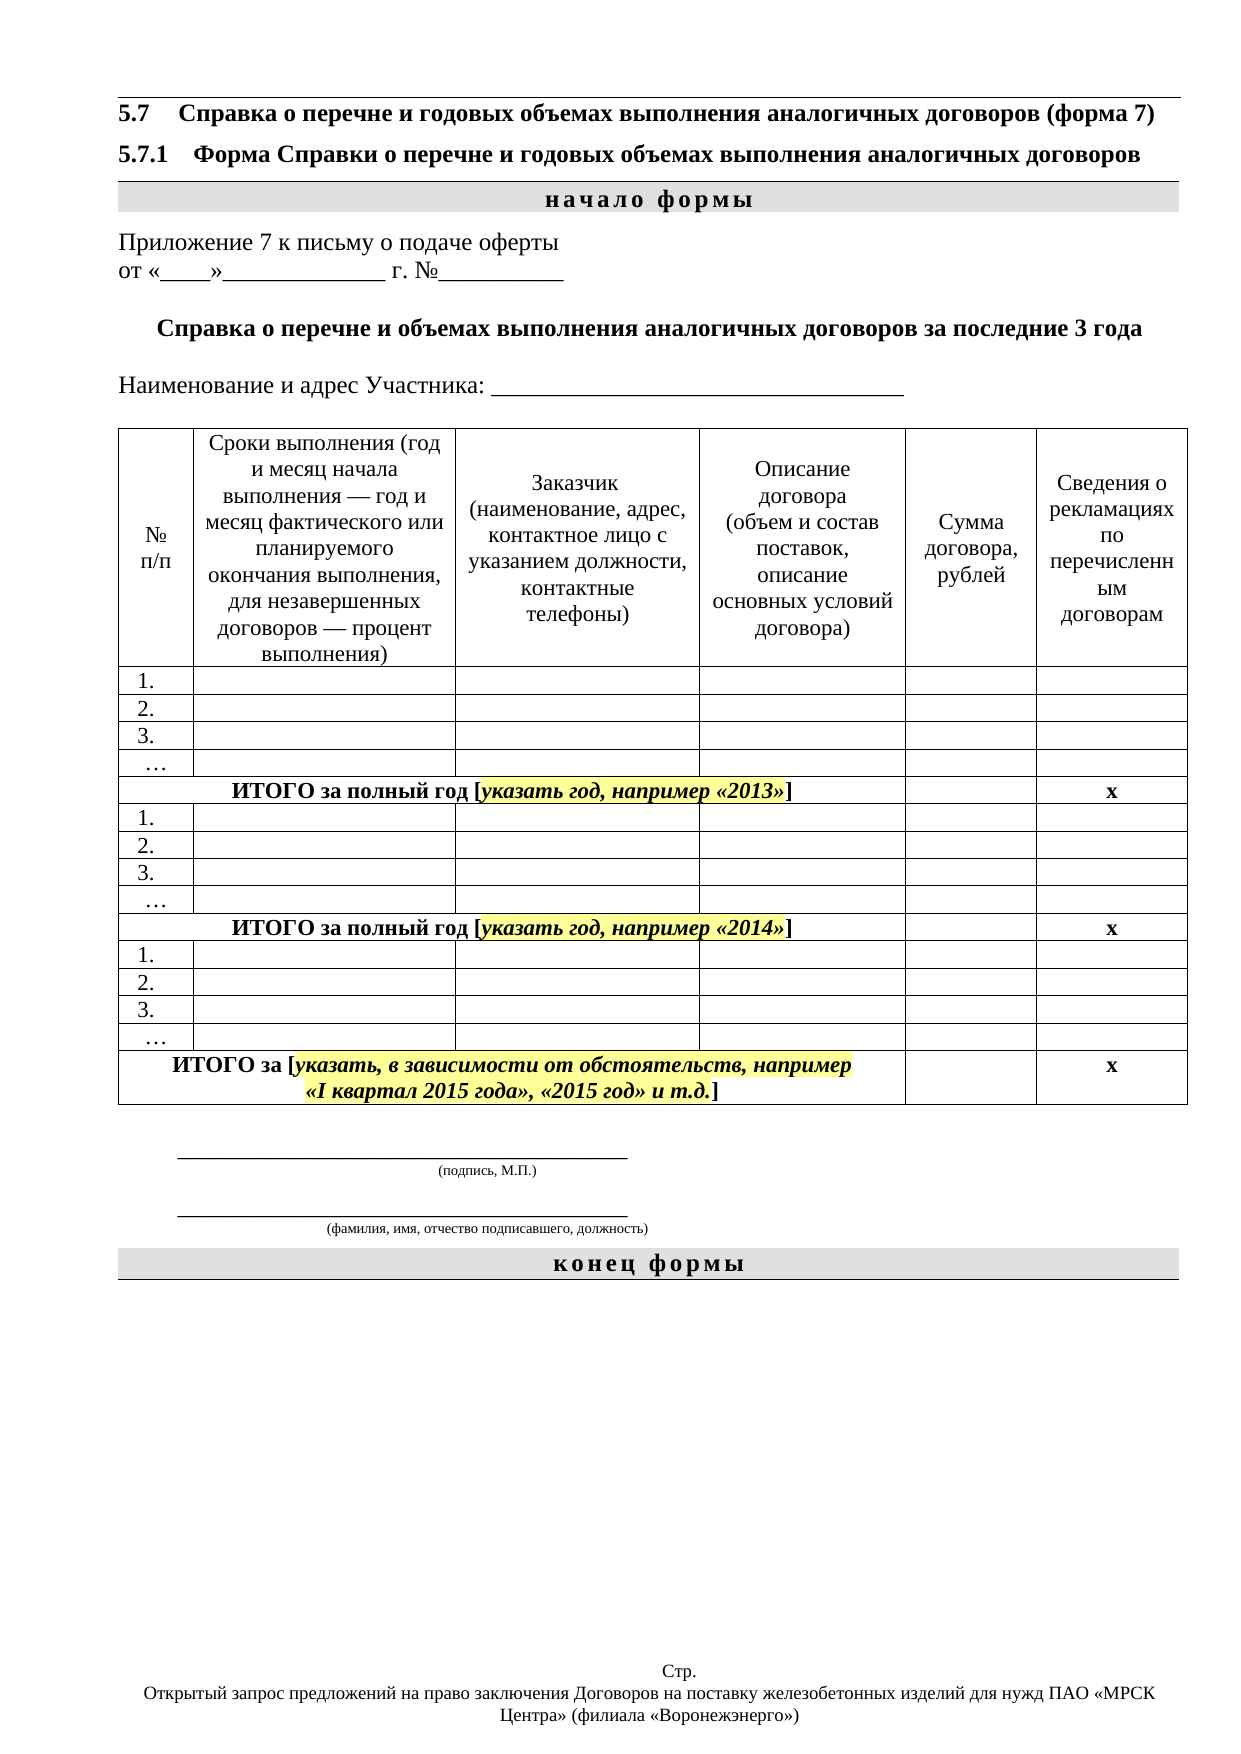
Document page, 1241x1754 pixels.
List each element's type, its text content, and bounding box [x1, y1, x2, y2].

table_cell [906, 695, 1036, 721]
table_cell [906, 832, 1036, 858]
subtitle Форма Справки о перечне и годовых объемах выполнения аналогичных договоров [118, 139, 1181, 168]
table_cell [194, 859, 455, 885]
table_cell ИТОГО за [указать, в зависимости от обстоятельств, например «I квартал 2015 года», «2015 год» и т.д.] [119, 1051, 305, 1103]
table_cell [194, 695, 455, 721]
table_cell [1037, 832, 1187, 858]
table_cell [906, 859, 1036, 885]
table_cell [119, 996, 193, 1022]
table_cell х [1037, 1051, 1187, 1103]
table_cell [906, 1051, 1036, 1103]
table_cell [194, 886, 455, 913]
table_cell [1037, 996, 1187, 1022]
table_cell [906, 722, 1036, 748]
table_cell [456, 695, 699, 721]
table_cell [906, 969, 1036, 995]
table_header Описание договора (объем и состав поставок, описание основных условий договора) [700, 429, 905, 666]
table_cell х [1037, 777, 1187, 803]
table_header Сведения о рекламациях по перечисленным договорам [1037, 429, 1187, 666]
text (фамилия, имя, отчество подписавшего, должность) [118, 1219, 797, 1248]
table_cell [194, 996, 455, 1022]
table_cell [119, 722, 193, 748]
table_cell [1037, 804, 1187, 831]
table_cell [456, 859, 699, 885]
table_header Сумма договора, рублей [906, 429, 1036, 666]
text конец формы [118, 1248, 1179, 1279]
table_cell [456, 804, 699, 831]
table_cell … [119, 886, 193, 913]
table_cell [906, 996, 1036, 1022]
table_cell [700, 667, 905, 694]
table_cell [1037, 941, 1187, 968]
table_cell [456, 667, 699, 694]
table_cell [194, 804, 455, 831]
table_cell [194, 941, 455, 968]
table_cell [456, 969, 699, 995]
table_cell [119, 667, 193, 694]
table_cell [119, 859, 193, 885]
table_cell [700, 832, 905, 858]
table_cell [906, 750, 1036, 776]
table_cell [456, 750, 699, 776]
table_cell [119, 941, 193, 968]
table_cell [700, 695, 905, 721]
table_cell х [1037, 914, 1187, 940]
table_cell [700, 1024, 905, 1050]
table_cell [1037, 1024, 1187, 1050]
table_cell [1037, 750, 1187, 776]
table_cell [456, 996, 699, 1022]
table_cell [700, 804, 905, 831]
subtitle Справка о перечне и годовых объемах выполнения аналогичных договоров (форма 7) [118, 98, 1181, 127]
table_cell [1037, 667, 1187, 694]
table_cell [1037, 859, 1187, 885]
table_cell [194, 969, 455, 995]
table_cell [700, 750, 905, 776]
table_cell … [119, 1024, 193, 1050]
table_cell [1037, 722, 1187, 748]
table_cell [906, 804, 1036, 831]
table_cell [456, 722, 699, 748]
table_header Сроки выполнения (год и месяц начала выполнения — год и месяц фактического или планируемого окончания выполнения, для незавершенных договоров — процент выполнения) [194, 429, 455, 666]
table_cell [700, 859, 905, 885]
table_cell [906, 667, 1036, 694]
table_cell [194, 750, 455, 776]
text (подпись, М.П.) [118, 1162, 797, 1191]
table_cell [194, 1024, 455, 1050]
text Справка о перечне и объемах выполнения аналогичных договоров за последние 3 года [118, 313, 1181, 342]
table_header Заказчик (наименование, адрес, контактное лицо с указанием должности, контактные телефоны) [456, 429, 699, 666]
table_cell ИТОГО за полный год [указать год, например «2014»] [785, 914, 905, 940]
table_cell [194, 722, 455, 748]
table_cell [906, 886, 1036, 913]
table_cell ИТОГО за полный год [указать год, например «2013»] [785, 777, 905, 803]
table_cell [456, 1024, 699, 1050]
table_cell [906, 914, 1036, 940]
table_cell ИТОГО за [указать, в зависимости от обстоятельств, например «I квартал 2015 года», «2015 год» и т.д.] [711, 1051, 905, 1103]
table_cell [456, 941, 699, 968]
table_cell [700, 886, 905, 913]
table_cell [119, 832, 193, 858]
table_cell ИТОГО за полный год [указать год, например «2014»] [119, 914, 481, 940]
table_cell [194, 667, 455, 694]
table_cell [906, 941, 1036, 968]
text начало формы [118, 182, 1179, 212]
table_cell [700, 996, 905, 1022]
table_cell [906, 1024, 1036, 1050]
text ____________________________________ [118, 1133, 1181, 1162]
table_cell [1037, 886, 1187, 913]
text Наименование и адрес Участника: _________________________________ [118, 371, 1181, 399]
table_cell [119, 969, 193, 995]
table_cell [1037, 695, 1187, 721]
text ____________________________________ [118, 1191, 1181, 1219]
table_cell [194, 832, 455, 858]
table_cell [906, 777, 1036, 803]
table_cell ИТОГО за полный год [указать год, например «2013»] [119, 777, 481, 803]
table_cell … [119, 750, 193, 776]
table_cell [700, 722, 905, 748]
table_cell [456, 832, 699, 858]
table_cell [1037, 969, 1187, 995]
table_cell [119, 695, 193, 721]
table_cell [700, 969, 905, 995]
table_cell [119, 804, 193, 831]
table_cell [456, 886, 699, 913]
table_header № п/п [119, 429, 193, 666]
text Приложение 7 к письму о подаче оферты от «____»_____________ г. №__________ [118, 227, 1181, 284]
table_cell [700, 941, 905, 968]
